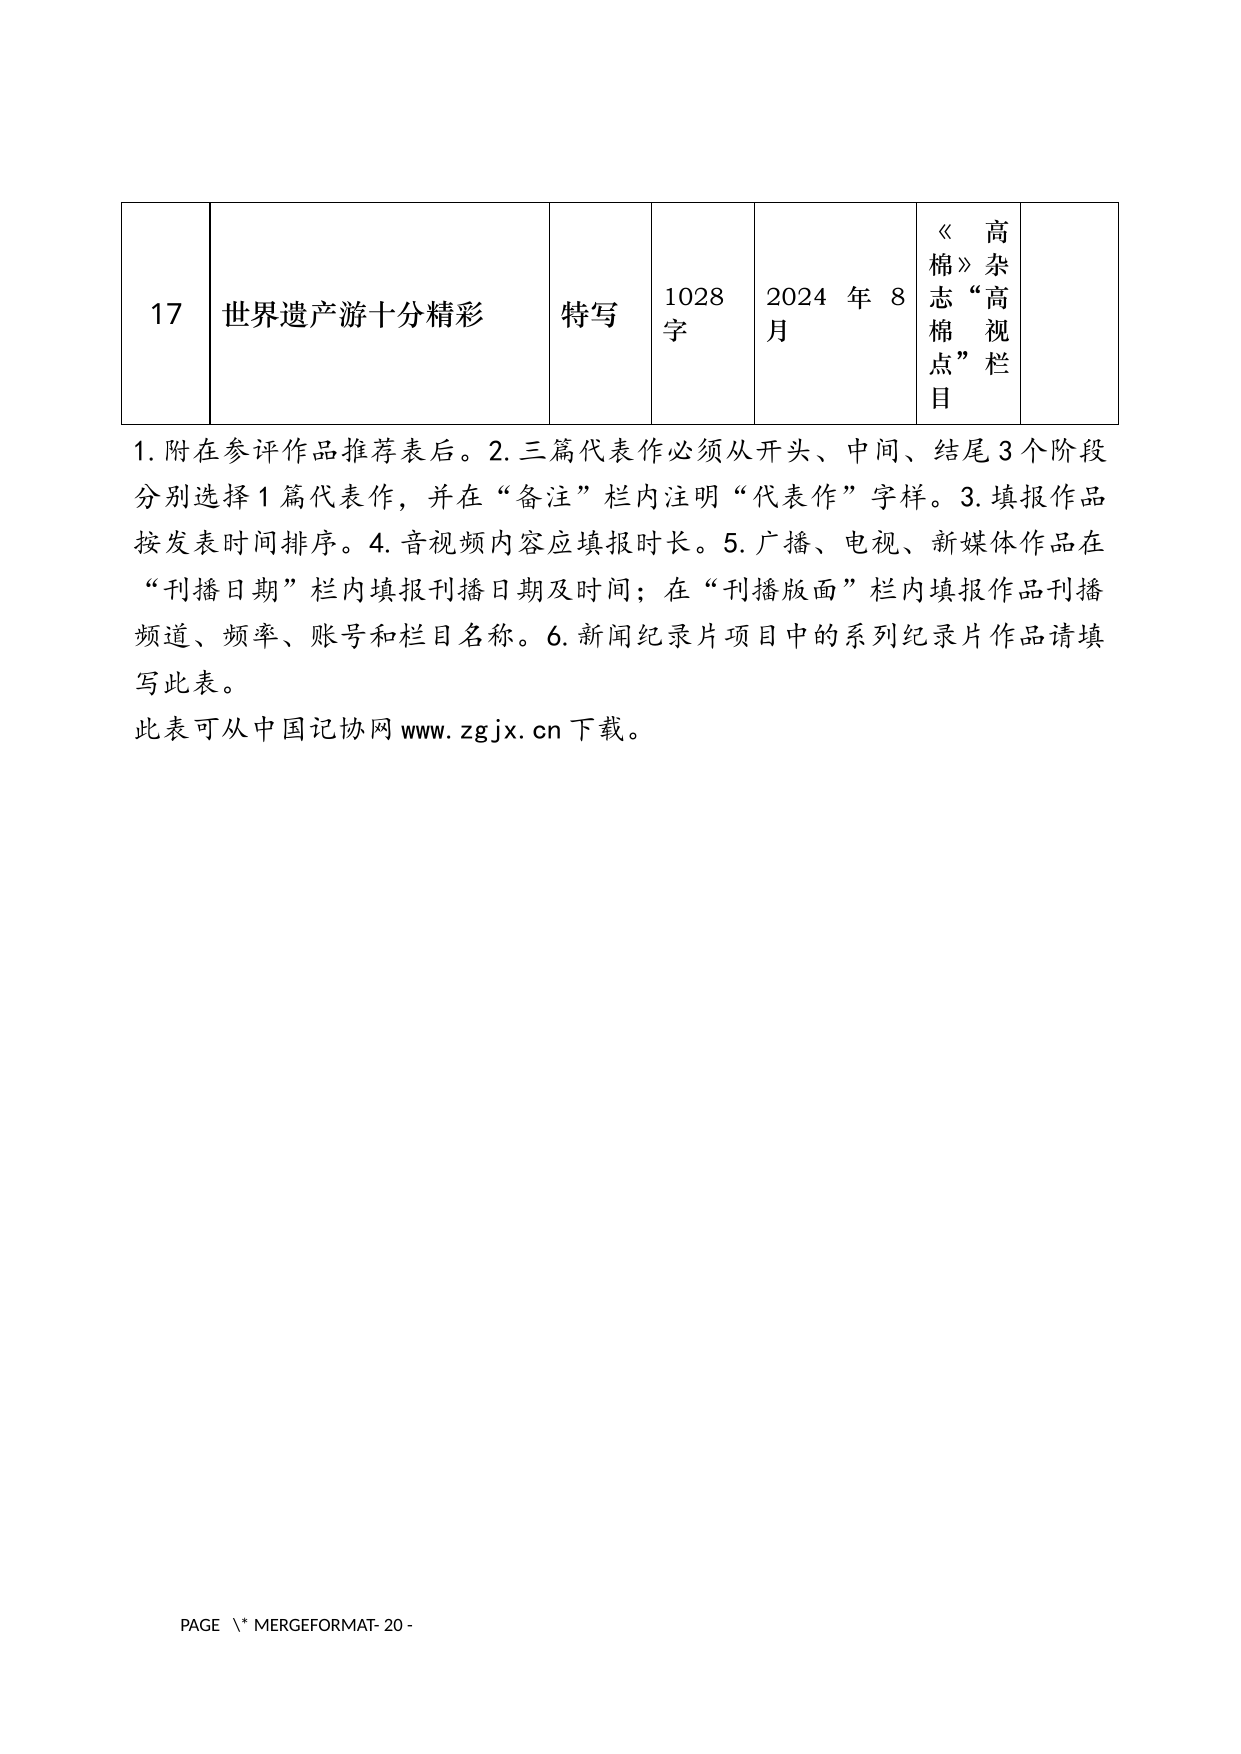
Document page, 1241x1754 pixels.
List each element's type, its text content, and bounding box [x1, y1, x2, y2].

table_cell 2024年8月 [755, 203, 916, 424]
table_cell 特写 [550, 203, 651, 424]
table_cell 1028字 [652, 203, 754, 424]
table_cell 世界遗产游十分精彩 [211, 203, 549, 424]
table_cell 1.附在参评作品推荐表后。2.三篇代表作必须从开头、中间、结尾3个阶段分别选择1篇代表作，并在“备注”栏内注明“代表作”字样。3.填报作品按发表时间排序。4.音视频内容应填报时长。5.广播、电视、新媒体作品在“刊播日期”栏内填报刊播日期及时间；在“刊播版面”栏内填报作品刊播频道、频率、账号和栏目名称。6.新闻纪录片项目中的系列纪录片作品请填写此表。 此表可从中国记协网www.zgjx.cn下载。 [121, 425, 1119, 797]
table_cell 17 [122, 203, 209, 424]
table_cell [1021, 203, 1118, 424]
table_cell 《高棉》杂志“高棉视点”栏目 [917, 203, 1020, 424]
